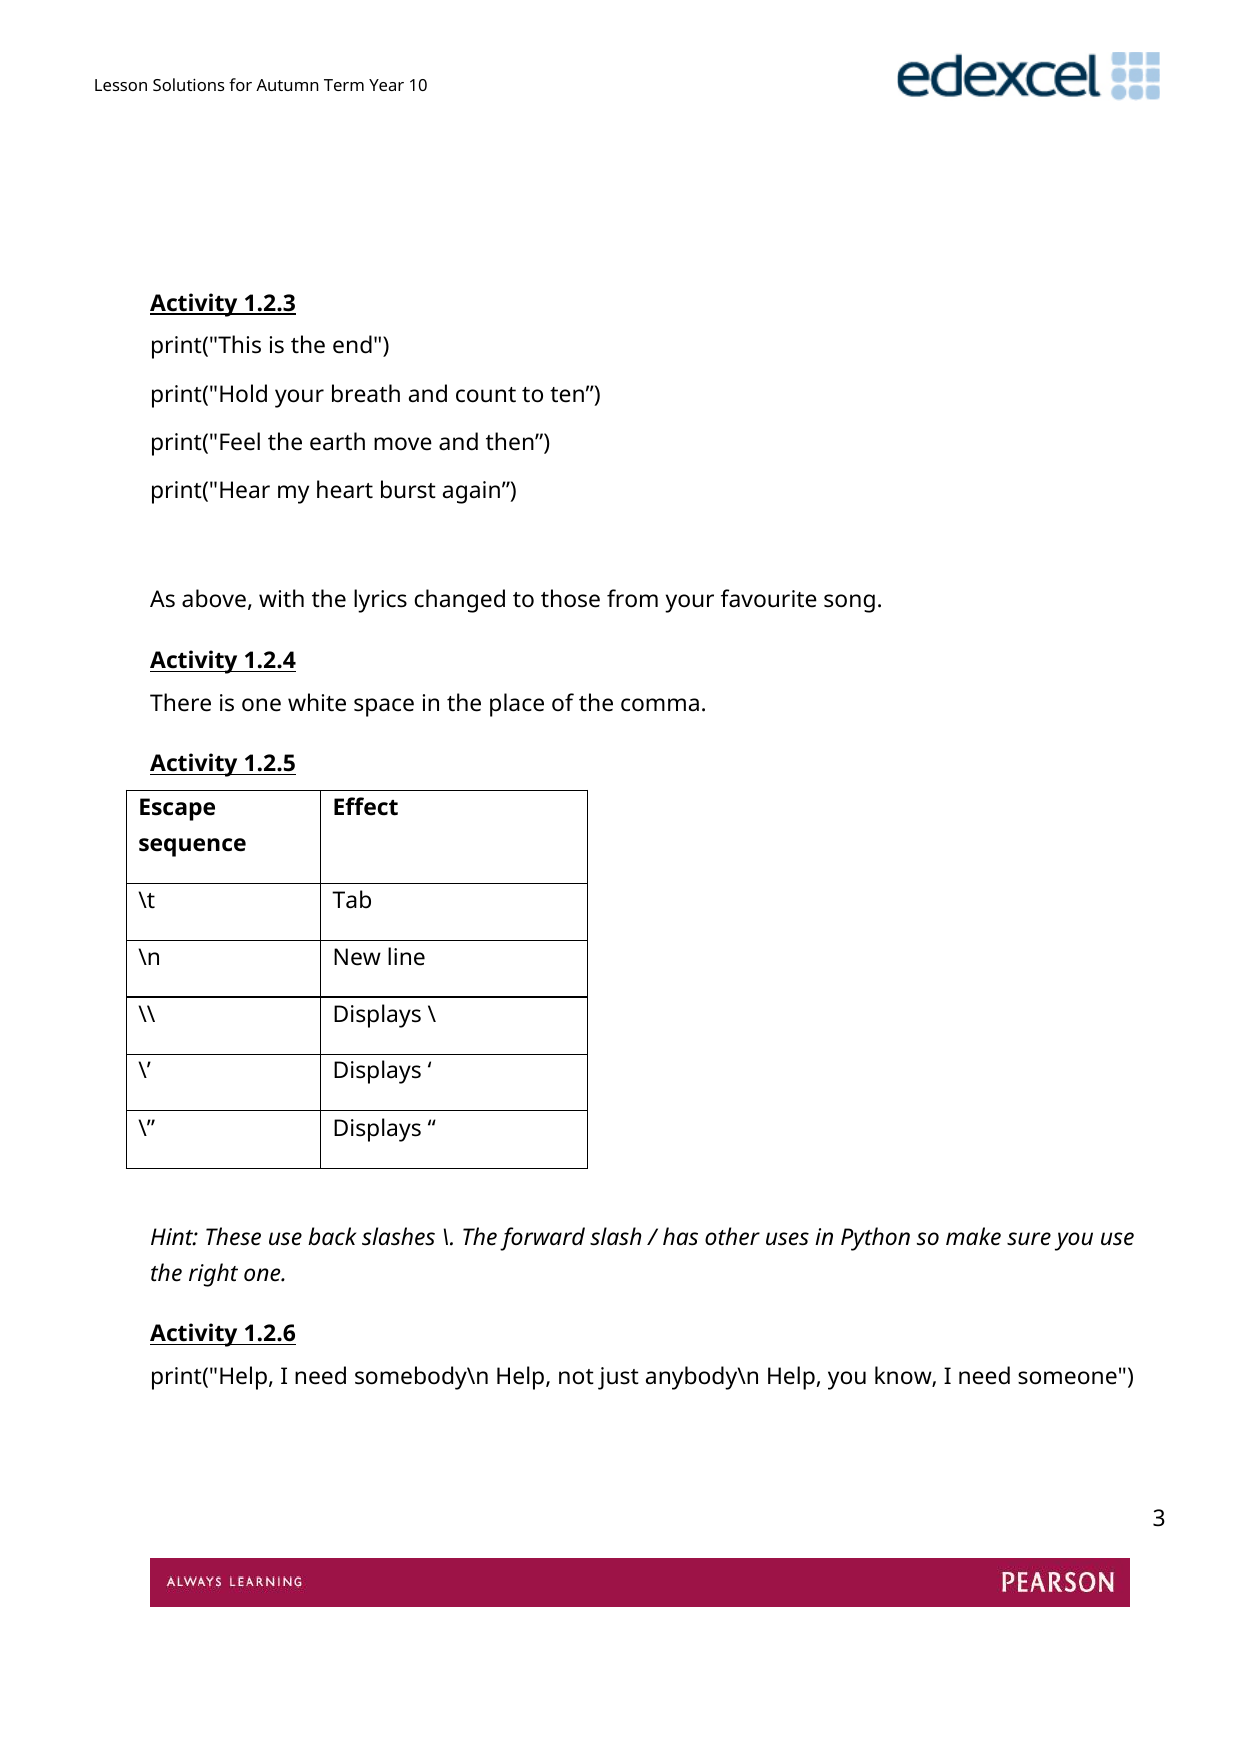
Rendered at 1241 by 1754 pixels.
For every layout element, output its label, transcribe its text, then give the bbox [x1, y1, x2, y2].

subtitle Activity 1.2.3 [150, 287, 1165, 318]
picture [897, 52, 1160, 101]
table_cell Displays ‘ [321, 1055, 587, 1110]
text print("This is the end") [150, 329, 1165, 360]
text print("Hear my heart burst again”) [150, 474, 1165, 506]
text print("Help, I need somebody\n Help, not just anybody\n Help, you know, I need someone") [150, 1359, 1165, 1391]
table_header Effect [321, 791, 587, 882]
table_cell \n [127, 941, 320, 996]
table_cell New line [321, 941, 587, 996]
text Hint: These use back slashes \. The forward slash / has other uses in Python so make sure you use the right one. [150, 1221, 1165, 1288]
picture [150, 1558, 1130, 1607]
table_cell Displays “ [321, 1111, 587, 1167]
table_cell \t [127, 884, 320, 939]
table_cell Displays \ [321, 998, 587, 1053]
table_header Escape sequence [127, 791, 320, 882]
text print("Hold your breath and count to ten”) [150, 378, 1165, 409]
subtitle Activity 1.2.5 [150, 747, 1165, 779]
table_cell \\ [127, 998, 320, 1053]
table_cell \” [127, 1111, 320, 1167]
subtitle Activity 1.2.4 [150, 644, 1165, 676]
table_cell \’ [127, 1055, 320, 1110]
table_cell Tab [321, 884, 587, 939]
text There is one white space in the place of the comma. [150, 686, 1165, 718]
subtitle Activity 1.2.6 [150, 1317, 1165, 1349]
text print("Feel the earth move and then”) [150, 426, 1165, 457]
text As above, with the lyrics changed to those from your favourite song. [150, 583, 1165, 614]
